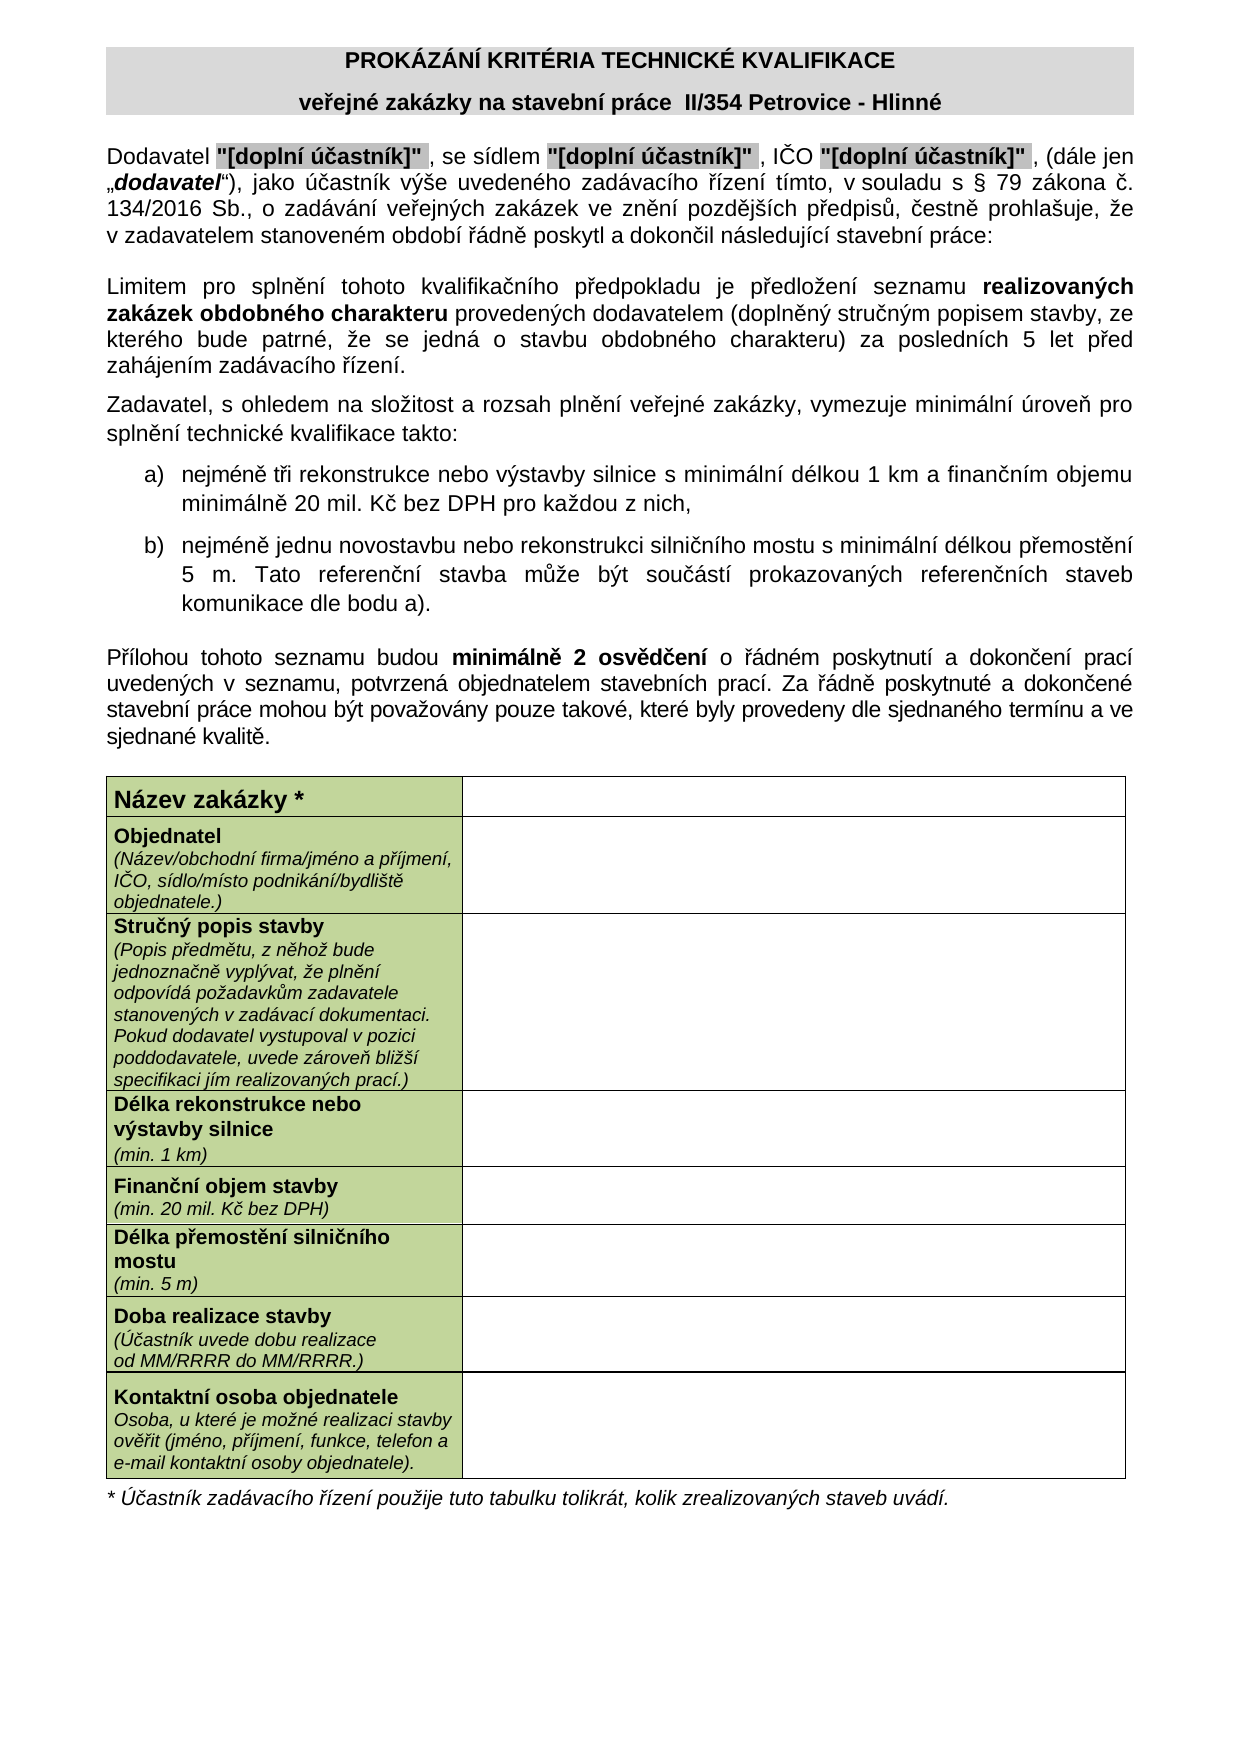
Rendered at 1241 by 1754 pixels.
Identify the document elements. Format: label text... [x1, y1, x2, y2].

table_header [463, 777, 1125, 816]
table_cell [463, 1373, 1125, 1478]
text PROKÁZÁNÍ KRITÉRIA TECHNICKÉ KVALIFIKACE [106, 47, 1134, 74]
table_header Název zakázky * [107, 777, 462, 816]
table_cell Délka rekonstrukce nebo výstavby silnice (min. 1 km) [107, 1091, 462, 1166]
table_cell [463, 1091, 1125, 1166]
table_cell [463, 1167, 1125, 1223]
table_cell [463, 1225, 1125, 1296]
text Limitem pro splnění tohoto kvalifikačního předpokladu je předložení seznamu realizovaných zakázek obdobného charakteru provedených dodavatelem (doplněný stručným popisem stavby, ze kterého bude patrné, že se jedná o stavbu obdobného charakteru) za posledních 5 let před zahájením zadávacího řízení. [106, 273, 1134, 378]
text Přílohou tohoto seznamu budou minimálně 2 osvědčení o řádném poskytnutí a dokončení prací uvedených v seznamu, potvrzená objednatelem stavebních prací. Za řádně poskytnuté a dokončené stavební práce mohou být považovány pouze takové, které byly provedeny dle sjednaného termínu a ve sjednané kvalitě. [106, 644, 1134, 749]
text * Účastník zadávacího řízení použije tuto tabulku tolikrát, kolik zrealizovaných staveb uvádí. [106, 1486, 1134, 1509]
text Dodavatel , se sídlem , IČO , (dále jen „dodavatel“), jako účastník výše uvedeného zadávacího řízení tímto, v souladu s § 79 zákona č. 134/2016 Sb., o zadávání veřejných zakázek ve znění pozdějších předpisů, čestně prohlašuje, že v zadavatelem stanoveném období řádně poskytl a dokončil následující stavební práce: [106, 143, 1134, 248]
table_cell Délka přemostění silničního mostu (min. 5 m) [107, 1225, 462, 1296]
table_cell [463, 914, 1125, 1090]
table_cell [463, 817, 1125, 913]
table_cell Doba realizace stavby (Účastník uvede dobu realizace od MM/RRRR do MM/RRRR.) [107, 1297, 462, 1371]
text Zadavatel, s ohledem na složitost a rozsah plnění veřejné zakázky, vymezuje minimální úroveň pro splnění technické kvalifikace takto: [106, 391, 1134, 446]
list nejméně tři rekonstrukce nebo výstavby silnice s minimální délkou 1 km a finančním objemu minimálně 20 mil. Kč bez DPH pro každou z nich, [144, 461, 1134, 517]
table_cell Finanční objem stavby (min. 20 mil. Kč bez DPH) [107, 1167, 462, 1223]
table_cell [463, 1297, 1125, 1371]
table_cell Kontaktní osoba objednatele Osoba, u které je možné realizaci stavby ověřit (jméno, příjmení, funkce, telefon a e-mail kontaktní osoby objednatele). [107, 1373, 462, 1478]
text veřejné zakázky na stavební práce II/354 Petrovice - Hlinné [106, 89, 1134, 115]
list nejméně jednu novostavbu nebo rekonstrukci silničního mostu s minimální délkou přemostění 5 m. Tato referenční stavba může být součástí prokazovaných referenčních staveb komunikace dle bodu a). [144, 532, 1134, 616]
table_cell Objednatel (Název/obchodní firma/jméno a příjmení, IČO, sídlo/místo podnikání/bydliště objednatele.) [107, 817, 462, 913]
table_cell Stručný popis stavby (Popis předmětu, z něhož bude jednoznačně vyplývat, že plnění odpovídá požadavkům zadavatele stanovených v zadávací dokumentaci. Pokud dodavatel vystupoval v pozici poddodavatele, uvede zároveň bližší specifikaci jím realizovaných prací.) [107, 914, 462, 1090]
